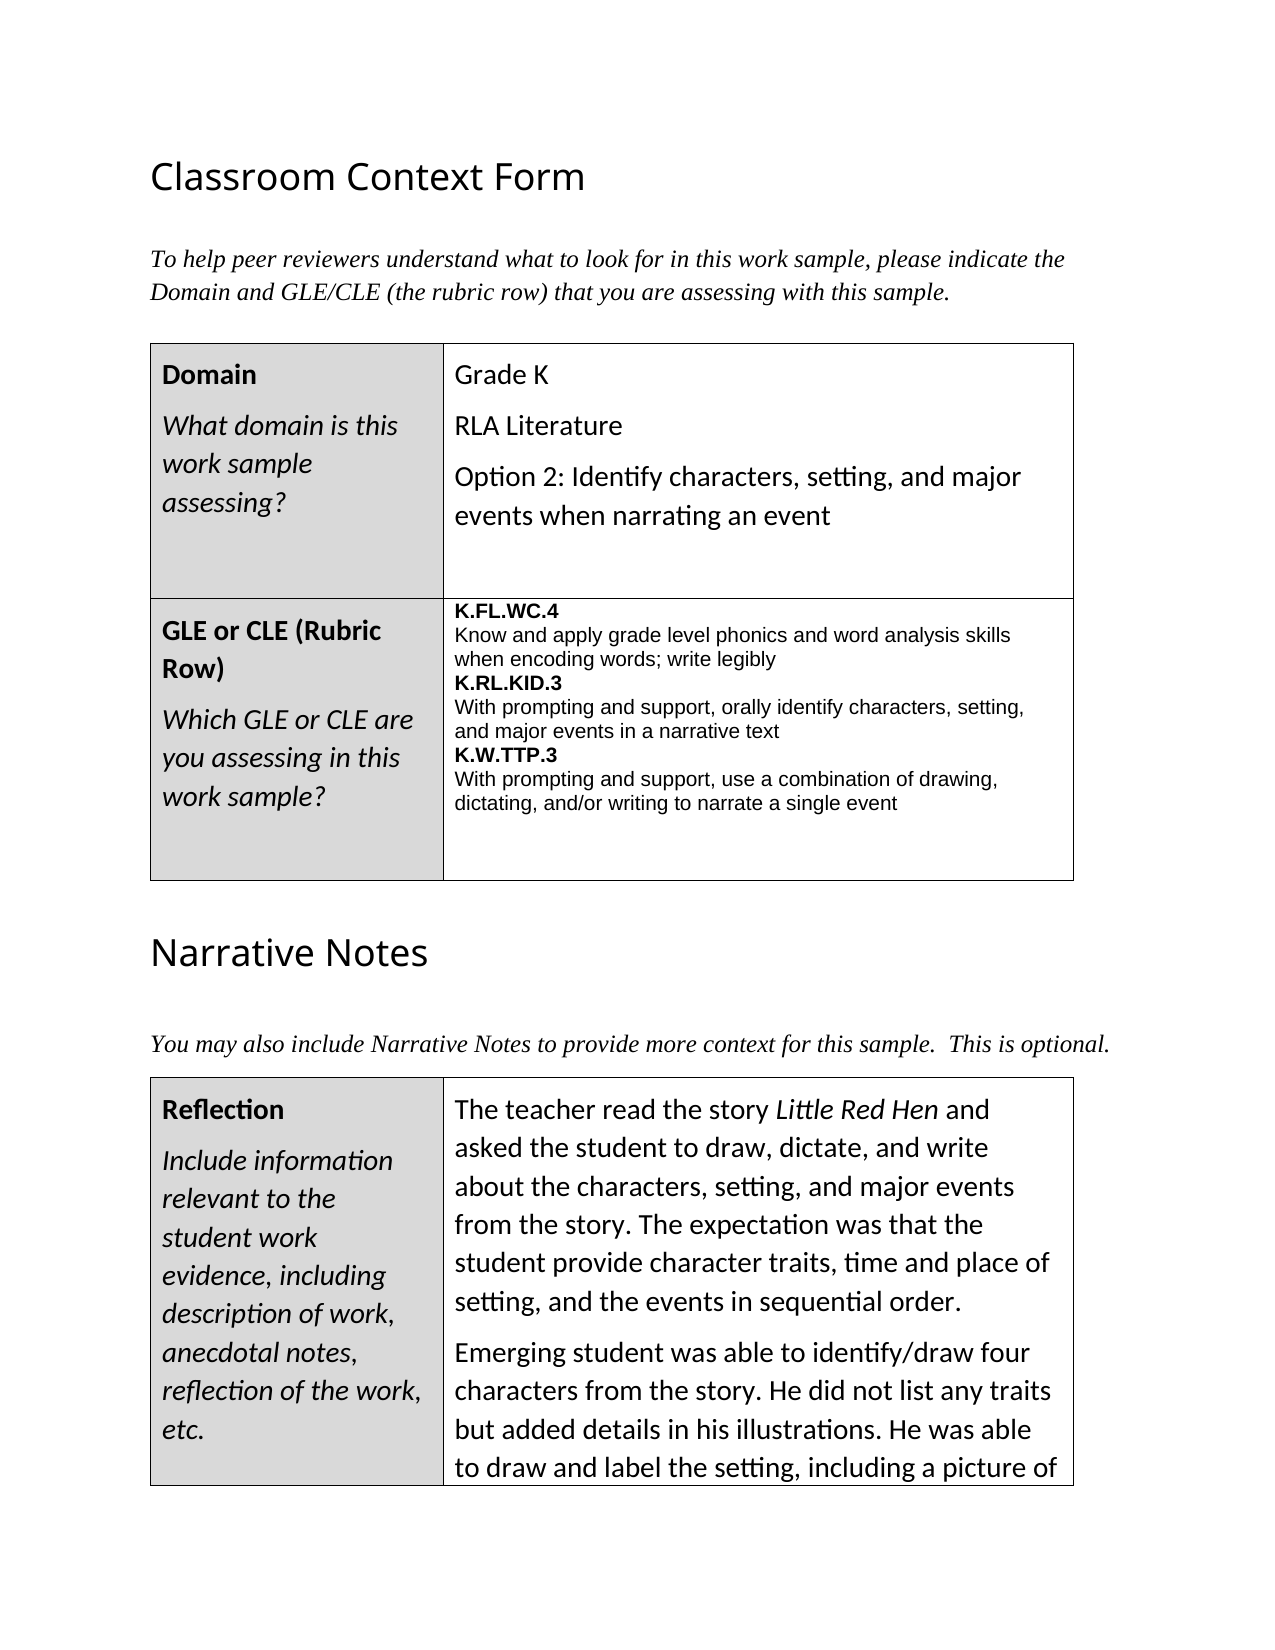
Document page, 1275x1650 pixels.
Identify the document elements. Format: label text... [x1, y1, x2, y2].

table_header Grade K RLA Literature Option 2: Identify characters, setting, and major events when narrating an event [444, 344, 1073, 598]
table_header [151, 1078, 443, 1485]
table_cell K.FL.WC.4 Know and apply grade level phonics and word analysis skills when encoding words; write legibly K.RL.KID.3 With prompting and support, orally identify characters, setting, and major events in a narrative text K.W.TTP.3 With prompting and support, use a combination of drawing, dictating, and/or writing to narrate a single event [444, 599, 1073, 880]
text You may also include Narrative Notes to provide more context for this sample. This is optional. [150, 1029, 1125, 1058]
table_cell GLE or CLE (Rubric Row) Which GLE or CLE are you assessing in this work sample? [151, 599, 443, 880]
text Narrative Notes [150, 926, 1125, 977]
text To help peer reviewers understand what to look for in this work sample, please indicate the Domain and GLE/CLE (the rubric row) that you are assessing with this sample. [150, 244, 1125, 305]
text Classroom Context Form [150, 150, 1125, 201]
table_header Domain What domain is this work sample assessing? [151, 344, 443, 598]
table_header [444, 1078, 1073, 1485]
